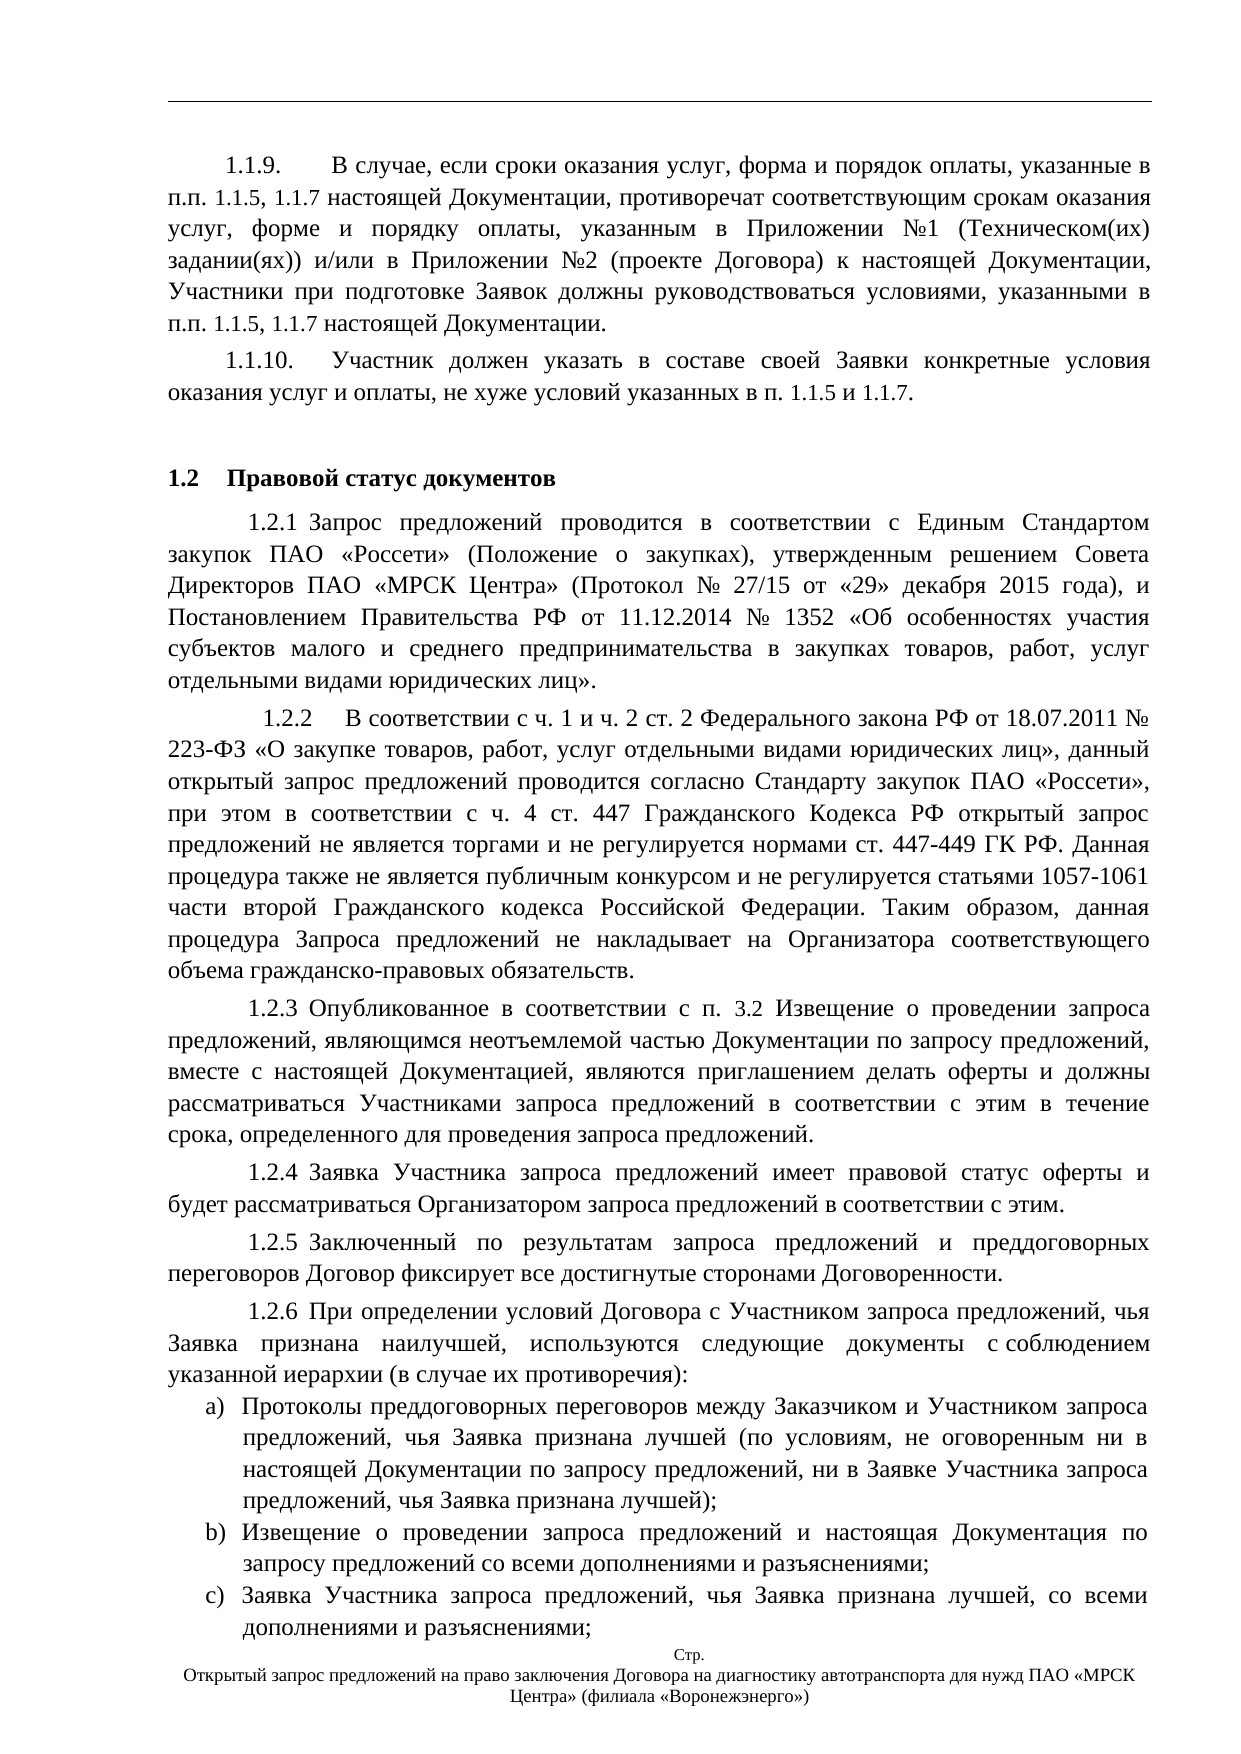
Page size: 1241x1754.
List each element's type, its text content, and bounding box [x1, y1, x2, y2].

list Извещение о проведении запроса предложений и настоящая Документация по запросу предложений со всеми дополнениями и разъяснениями; [205, 1517, 1148, 1577]
list Опубликованное в соответствии с п. 3.2 Извещение о проведении запроса предложений, являющимся неотъемлемой частью Документации по запросу предложений, вместе с настоящей Документацией, являются приглашением делать оферты и должны рассматриваться Участниками запроса предложений в соответствии с этим в течение срока, определенного для проведения запроса предложений. [168, 993, 1150, 1148]
list В случае, если сроки оказания услуг, форма и порядок оплаты, указанные в п.п. 1.1.5, 1.1.7 настоящей Документации, противоречат соответствующим срокам оказания услуг, форме и порядку оплаты, указанным в Приложении №1 (Техническом(их) задании(ях)) и/или в Приложении №2 (проекте Договора) к настоящей Документации, Участники при подготовке Заявок должны руководствоваться условиями, указанными в п.п. 1.1.5, 1.1.7 настоящей Документации. [168, 150, 1152, 337]
list При определении условий Договора с Участником запроса предложений, чья Заявка признана наилучшей, используются следующие документы с соблюдением указанной иерархии (в случае их противоречия): [168, 1296, 1150, 1388]
list Заявка Участника запроса предложений имеет правовой статус оферты и будет рассматриваться Организатором запроса предложений в соответствии с этим. [168, 1157, 1150, 1218]
list Заявка Участника запроса предложений, чья Заявка признана лучшей, со всеми дополнениями и разъяснениями; [205, 1580, 1148, 1640]
list Протоколы преддоговорных переговоров между Заказчиком и Участником запроса предложений, чья Заявка признана лучшей (по условиям, не оговоренным ни в настоящей Документации по запросу предложений, ни в Заявке Участника запроса предложений, чья Заявка признана лучшей); [205, 1391, 1149, 1514]
list Заключенный по результатам запроса предложений и преддоговорных переговоров Договор фиксирует все достигнутые сторонами Договоренности. [168, 1227, 1150, 1287]
subtitle Правовой статус документов [168, 463, 1152, 492]
list В соответствии с ч. 1 и ч. 2 ст. 2 Федерального закона РФ от 18.07.2011 № 223-ФЗ «О закупке товаров, работ, услуг отдельными видами юридических лиц», данный открытый запрос предложений проводится согласно Стандарту закупок ПАО «Россети», при этом в соответствии с ч. 4 ст. 447 Гражданского Кодекса РФ открытый запрос предложений не является торгами и не регулируется нормами ст. 447-449 ГК РФ. Данная процедура также не является публичным конкурсом и не регулируется статьями 1057-1061 части второй Гражданского кодекса Российской Федерации. Таким образом, данная процедура Запроса предложений не накладывает на Организатора соответствующего объема гражданско-правовых обязательств. [168, 703, 1150, 984]
list Запрос предложений проводится в соответствии с Единым Стандартом закупок ПАО «Россети» (Положение о закупках), утвержденным решением Совета Директоров ПАО «МРСК Центра» (Протокол № 27/15 от «29» декабря 2015 года), и Постановлением Правительства РФ от 11.12.2014 № 1352 «Об особенностях участия субъектов малого и среднего предпринимательства в закупках товаров, работ, услуг отдельными видами юридических лиц». [168, 507, 1150, 694]
list Участник должен указать в составе своей Заявки конкретные условия оказания услуг и оплаты, не хуже условий указанных в п. 1.1.5 и 1.1.7. [168, 346, 1152, 406]
